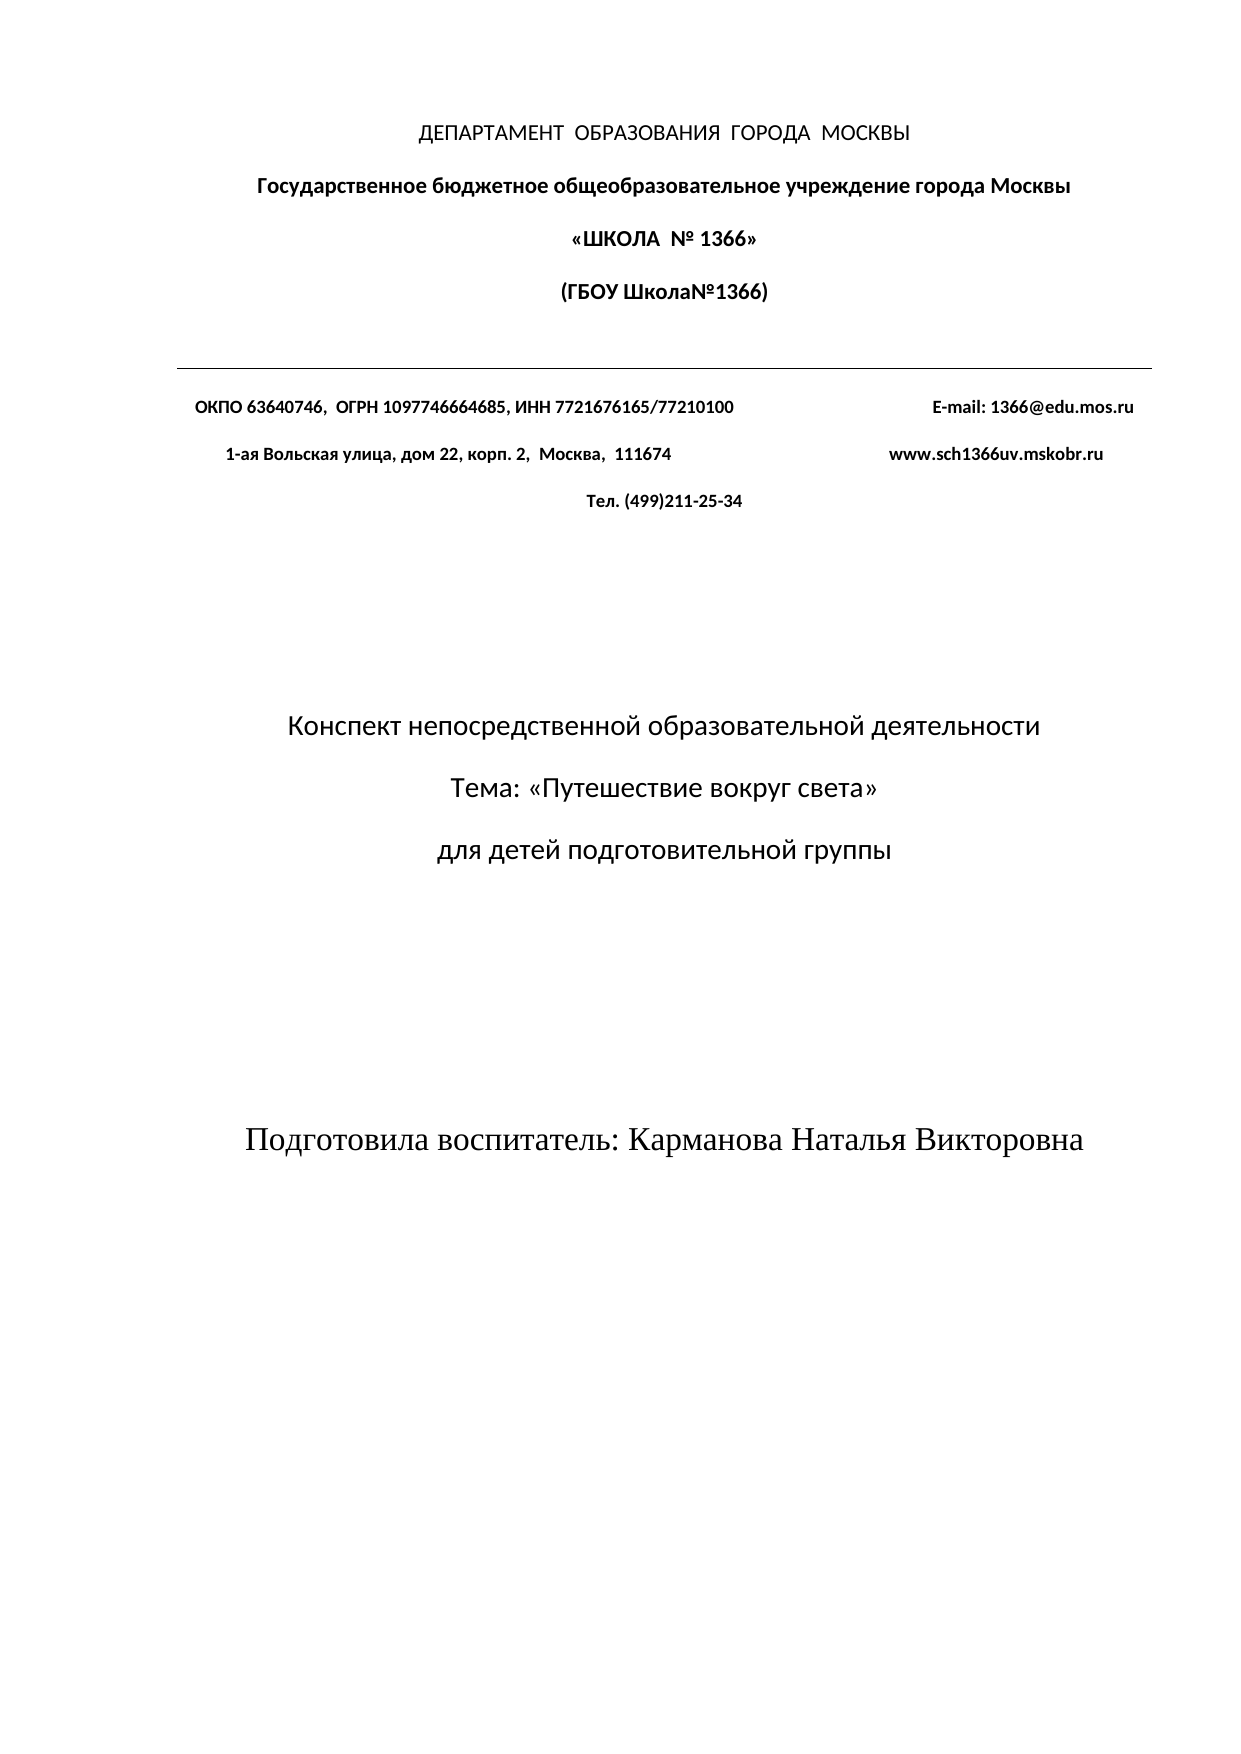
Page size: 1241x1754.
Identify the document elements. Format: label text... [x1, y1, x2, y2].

text Тема: «Путешествие вокруг света» [177, 769, 1152, 805]
text Подготовила воспитатель: Карманова Наталья Викторовна [177, 1119, 1152, 1158]
text ОКПО 63640746, ОГРН 1097746664685, ИНН 7721676165/77210100 E-mail: 1366@edu.mos.ru [177, 395, 1152, 418]
text для детей подготовительной группы [177, 831, 1152, 866]
text Конспект непосредственной образовательной деятельности [177, 707, 1152, 743]
text Тел. (499)211-25-34 [177, 489, 1152, 512]
text Государственное бюджетное общеобразовательное учреждение города Москвы [177, 171, 1152, 199]
text ДЕПАРТАМЕНТ ОБРАЗОВАНИЯ ГОРОДА МОСКВЫ [177, 118, 1152, 146]
text «ШКОЛА № 1366» [177, 224, 1152, 252]
text (ГБОУ Школа№1366) [177, 277, 1152, 305]
text 1-ая Вольская улица, дом 22, корп. 2, Москва, 111674 www.sch1366uv.mskobr.ru [177, 442, 1152, 465]
